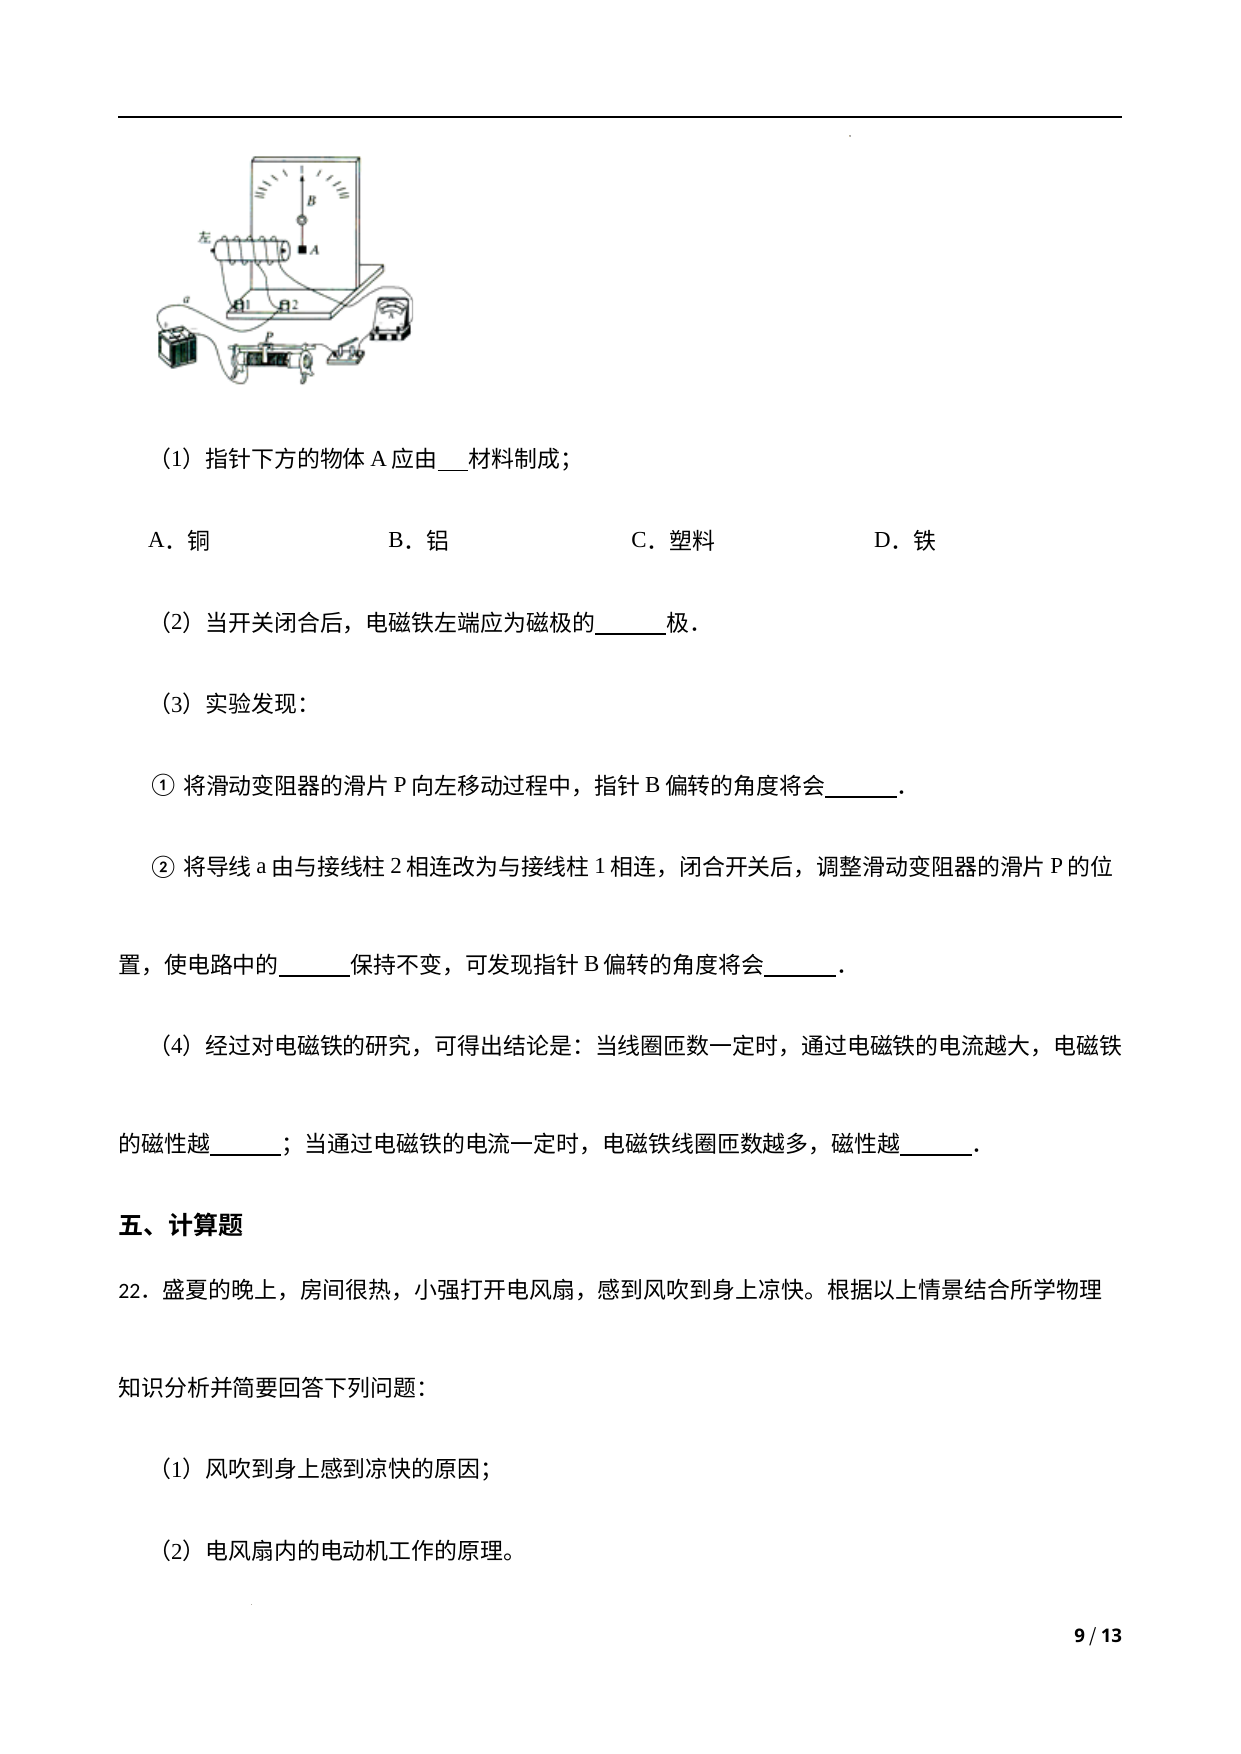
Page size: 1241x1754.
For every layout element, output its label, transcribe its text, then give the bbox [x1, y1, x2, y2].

text 22．盛夏的晚上，房间很热，小强打开电风扇，感到风吹到身上凉快。根据以上情景结合所学物理知识分析并简要回答下列问题： [118, 1256, 1122, 1419]
text （3）实验发现： [118, 670, 1122, 735]
text ①将滑动变阻器的滑片P向左移动过程中，指针B偏转的角度将会 ． [118, 752, 1122, 817]
text （2）电风扇内的电动机工作的原理。 [118, 1517, 1122, 1582]
picture [146, 152, 414, 386]
text （4）经过对电磁铁的研究，可得出结论是：当线圈匝数一定时，通过电磁铁的电流越大，电磁铁的磁性越 ；当通过电磁铁的电流一定时，电磁铁线圈匝数越多，磁性越 ． [118, 1012, 1122, 1175]
text （1）指针下方的物体A应由 材料制成； [118, 426, 1122, 491]
text （2）当开关闭合后，电磁铁左端应为磁极的 极． [118, 589, 1122, 654]
text （1）风吹到身上感到凉快的原因； [118, 1436, 1122, 1501]
text 五、计算题 [118, 1191, 1122, 1256]
text ②将导线a由与接线柱2相连改为与接线柱1相连，闭合开关后，调整滑动变阻器的滑片P的位置，使电路中的 保持不变，可发现指针B偏转的角度将会 ． [118, 833, 1122, 996]
text A．铜 B．铝 C．塑料 D．铁 [118, 507, 1122, 572]
